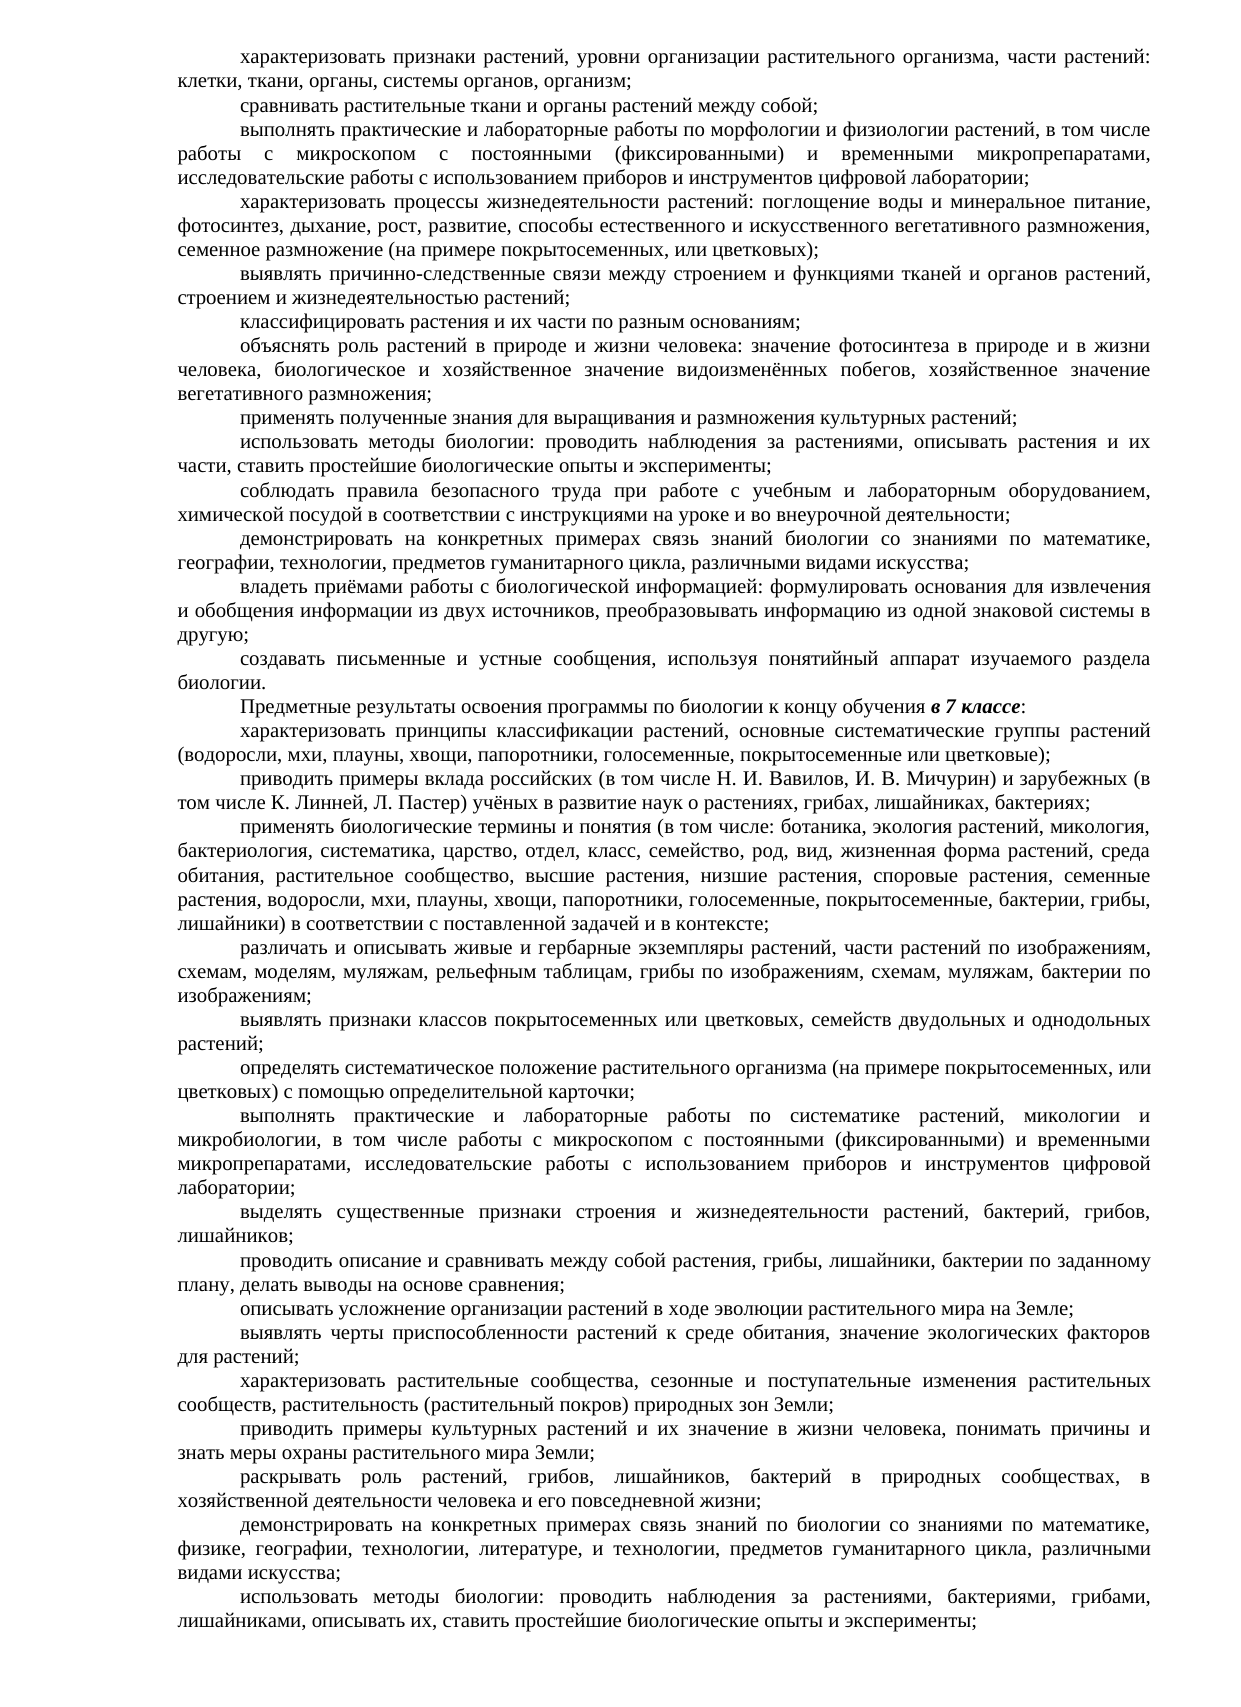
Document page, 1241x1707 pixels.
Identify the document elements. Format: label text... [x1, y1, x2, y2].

text выявлять признаки классов покрытосеменных или цветковых, семейств двудольных и однодольных растений; [177, 1007, 1152, 1055]
text приводить примеры вклада российских (в том числе Н. И. Вавилов, И. В. Мичурин) и зарубежных (в том числе К. Линней, Л. Пастер) учёных в развитие наук о растениях, грибах, лишайниках, бактериях; [177, 766, 1152, 814]
text соблюдать правила безопасного труда при работе с учебным и лабораторным оборудованием, химической посудой в соответствии с инструкциями на уроке и во внеурочной деятельности; [177, 477, 1152, 526]
text классифицировать растения и их части по разным основаниям; [177, 309, 1152, 333]
text владеть приёмами работы с биологической информацией: формулировать основания для извлечения и обобщения информации из двух источников, преобразовывать информацию из одной знаковой системы в другую; [177, 574, 1152, 646]
text различать и описывать живые и гербарные экземпляры растений, части растений по изображениям, схемам, моделям, муляжам, рельефным таблицам, грибы по изображениям, схемам, муляжам, бактерии по изображениям; [177, 935, 1152, 1007]
text объяснять роль растений в природе и жизни человека: значение фотосинтеза в природе и в жизни человека, биологическое и хозяйственное значение видоизменённых побегов, хозяйственное значение вегетативного размножения; [177, 333, 1152, 405]
text применять биологические термины и понятия (в том числе: ботаника, экология растений, микология, бактериология, систематика, царство, отдел, класс, семейство, род, вид, жизненная форма растений, среда обитания, растительное сообщество, высшие растения, низшие растения, споровые растения, семенные растения, водоросли, мхи, плауны, хвощи, папоротники, голосеменные, покрытосеменные, бактерии, грибы, лишайники) в соответствии с поставленной задачей и в контексте; [177, 814, 1152, 935]
text сравнивать растительные ткани и органы растений между собой; [177, 92, 1152, 117]
text выполнять практические и лабораторные работы по морфологии и физиологии растений, в том числе работы с микроскопом с постоянными (фиксированными) и временными микропрепаратами, исследовательские работы с использованием приборов и инструментов цифровой лаборатории; [177, 117, 1152, 189]
text приводить примеры культурных растений и их значение в жизни человека, понимать причины и знать меры охраны растительного мира Земли; [177, 1416, 1152, 1464]
text характеризовать признаки растений, уровни организации растительного организма, части растений: клетки, ткани, органы, системы органов, организм; [177, 44, 1152, 92]
text описывать усложнение организации растений в ходе эволюции растительного мира на Земле; [177, 1296, 1152, 1320]
text Предметные результаты освоения программы по биологии к концу обучения в 7 классе: [177, 694, 1152, 718]
text выделять существенные признаки строения и жизнедеятельности растений, бактерий, грибов, лишайников; [177, 1199, 1152, 1247]
text характеризовать растительные сообщества, сезонные и поступательные изменения растительных сообществ, растительность (растительный покров) природных зон Земли; [177, 1368, 1152, 1416]
text применять полученные знания для выращивания и размножения культурных растений; [177, 405, 1152, 429]
text демонстрировать на конкретных примерах связь знаний по биологии со знаниями по математике, физике, географии, технологии, литературе, и технологии, предметов гуманитарного цикла, различными видами искусства; [177, 1512, 1152, 1584]
text выполнять практические и лабораторные работы по систематике растений, микологии и микробиологии, в том числе работы с микроскопом с постоянными (фиксированными) и временными микропрепаратами, исследовательские работы с использованием приборов и инструментов цифровой лаборатории; [177, 1103, 1152, 1199]
text раскрывать роль растений, грибов, лишайников, бактерий в природных сообществах, в хозяйственной деятельности человека и его повседневной жизни; [177, 1464, 1152, 1512]
text выявлять причинно-следственные связи между строением и функциями тканей и органов растений, строением и жизнедеятельностью растений; [177, 261, 1152, 309]
text демонстрировать на конкретных примерах связь знаний биологии со знаниями по математике, географии, технологии, предметов гуманитарного цикла, различными видами искусства; [177, 526, 1152, 574]
text характеризовать процессы жизнедеятельности растений: поглощение воды и минеральное питание, фотосинтез, дыхание, рост, развитие, способы естественного и искусственного вегетативного размножения, семенное размножение (на примере покрытосеменных, или цветковых); [177, 189, 1152, 261]
text определять систематическое положение растительного организма (на примере покрытосеменных, или цветковых) с помощью определительной карточки; [177, 1055, 1152, 1103]
text использовать методы биологии: проводить наблюдения за растениями, бактериями, грибами, лишайниками, описывать их, ставить простейшие биологические опыты и эксперименты; [177, 1584, 1152, 1632]
text характеризовать принципы классификации растений, основные систематические группы растений (водоросли, мхи, плауны, хвощи, папоротники, голосеменные, покрытосеменные или цветковые); [177, 718, 1152, 766]
text проводить описание и сравнивать между собой растения, грибы, лишайники, бактерии по заданному плану, делать выводы на основе сравнения; [177, 1247, 1152, 1296]
text использовать методы биологии: проводить наблюдения за растениями, описывать растения и их части, ставить простейшие биологические опыты и эксперименты; [177, 429, 1152, 477]
text создавать письменные и устные сообщения, используя понятийный аппарат изучаемого раздела биологии. [177, 646, 1152, 694]
text выявлять черты приспособленности растений к среде обитания, значение экологических факторов для растений; [177, 1320, 1152, 1368]
